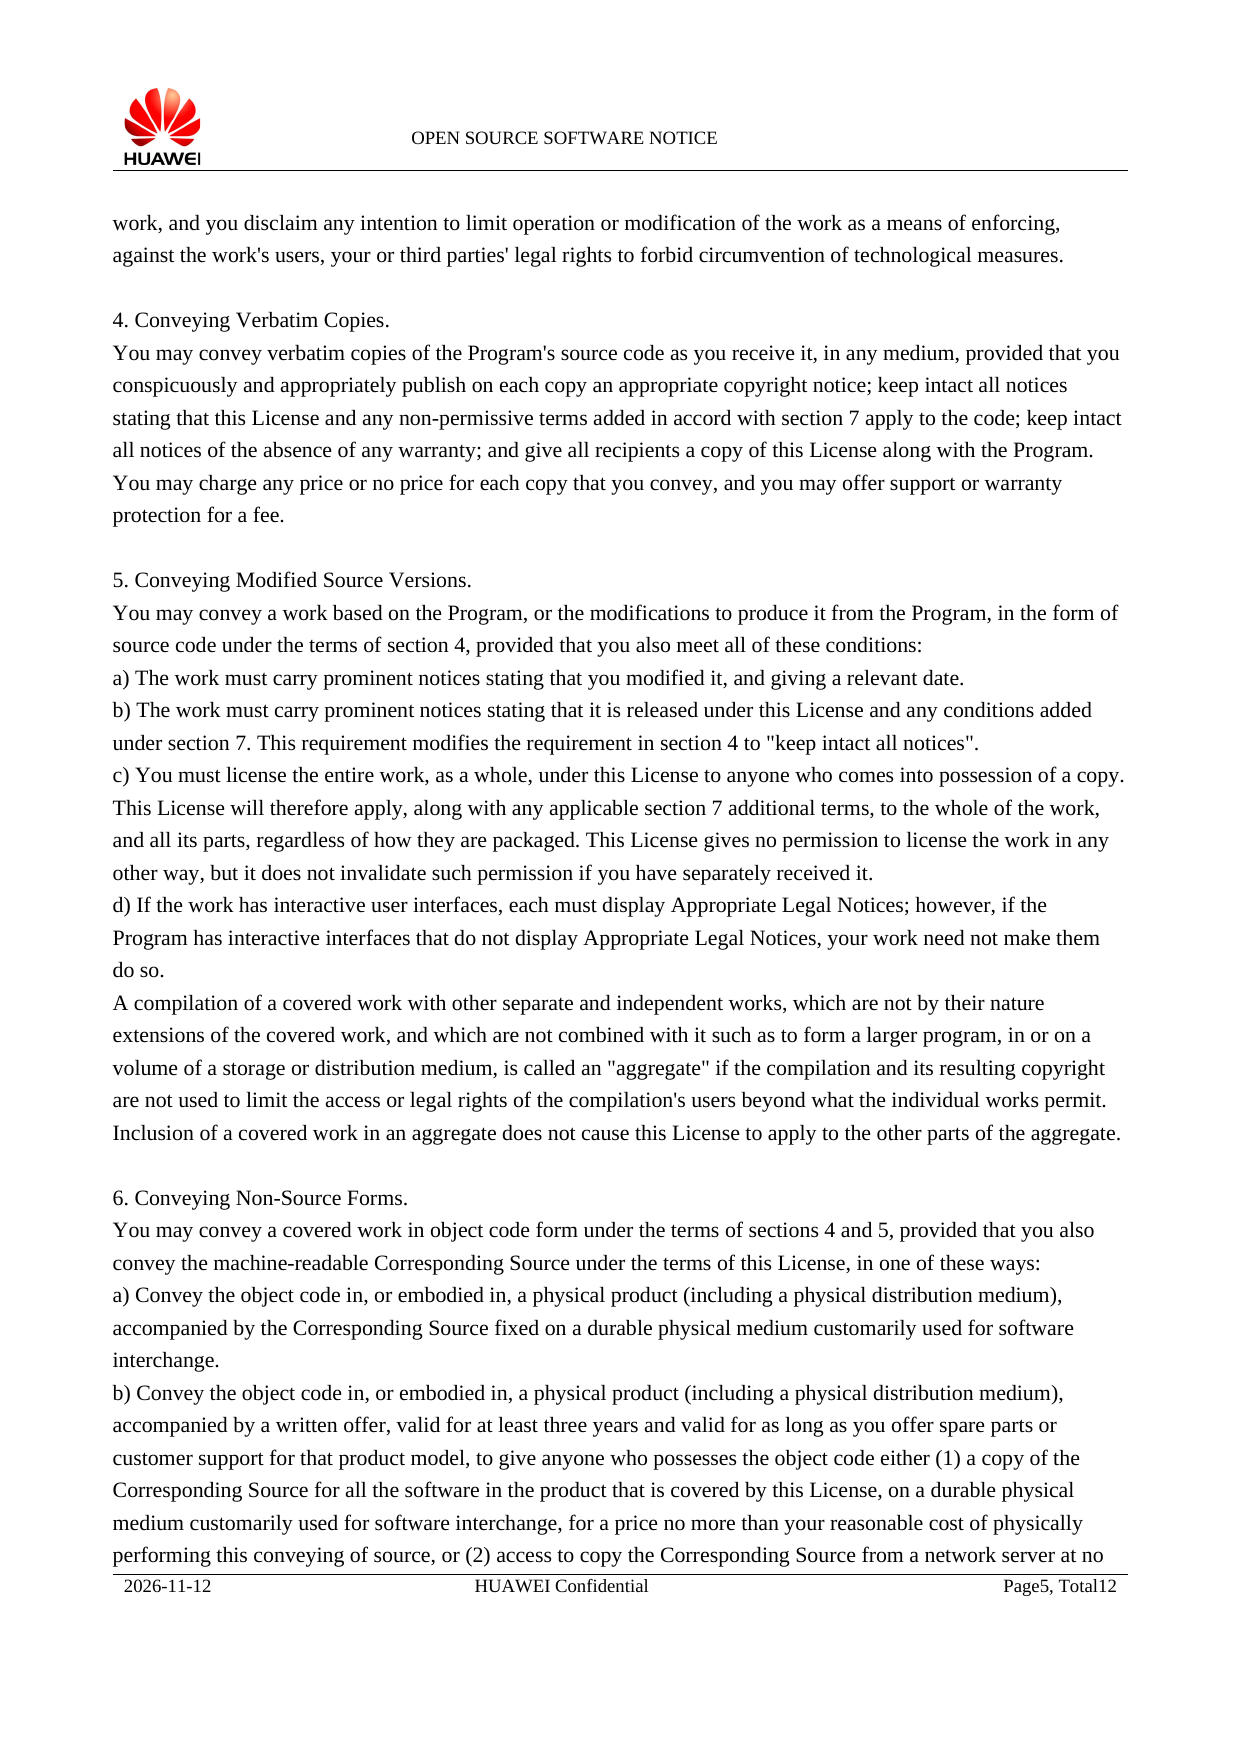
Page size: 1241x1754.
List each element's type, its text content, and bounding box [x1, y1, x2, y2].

picture [124, 88, 201, 165]
